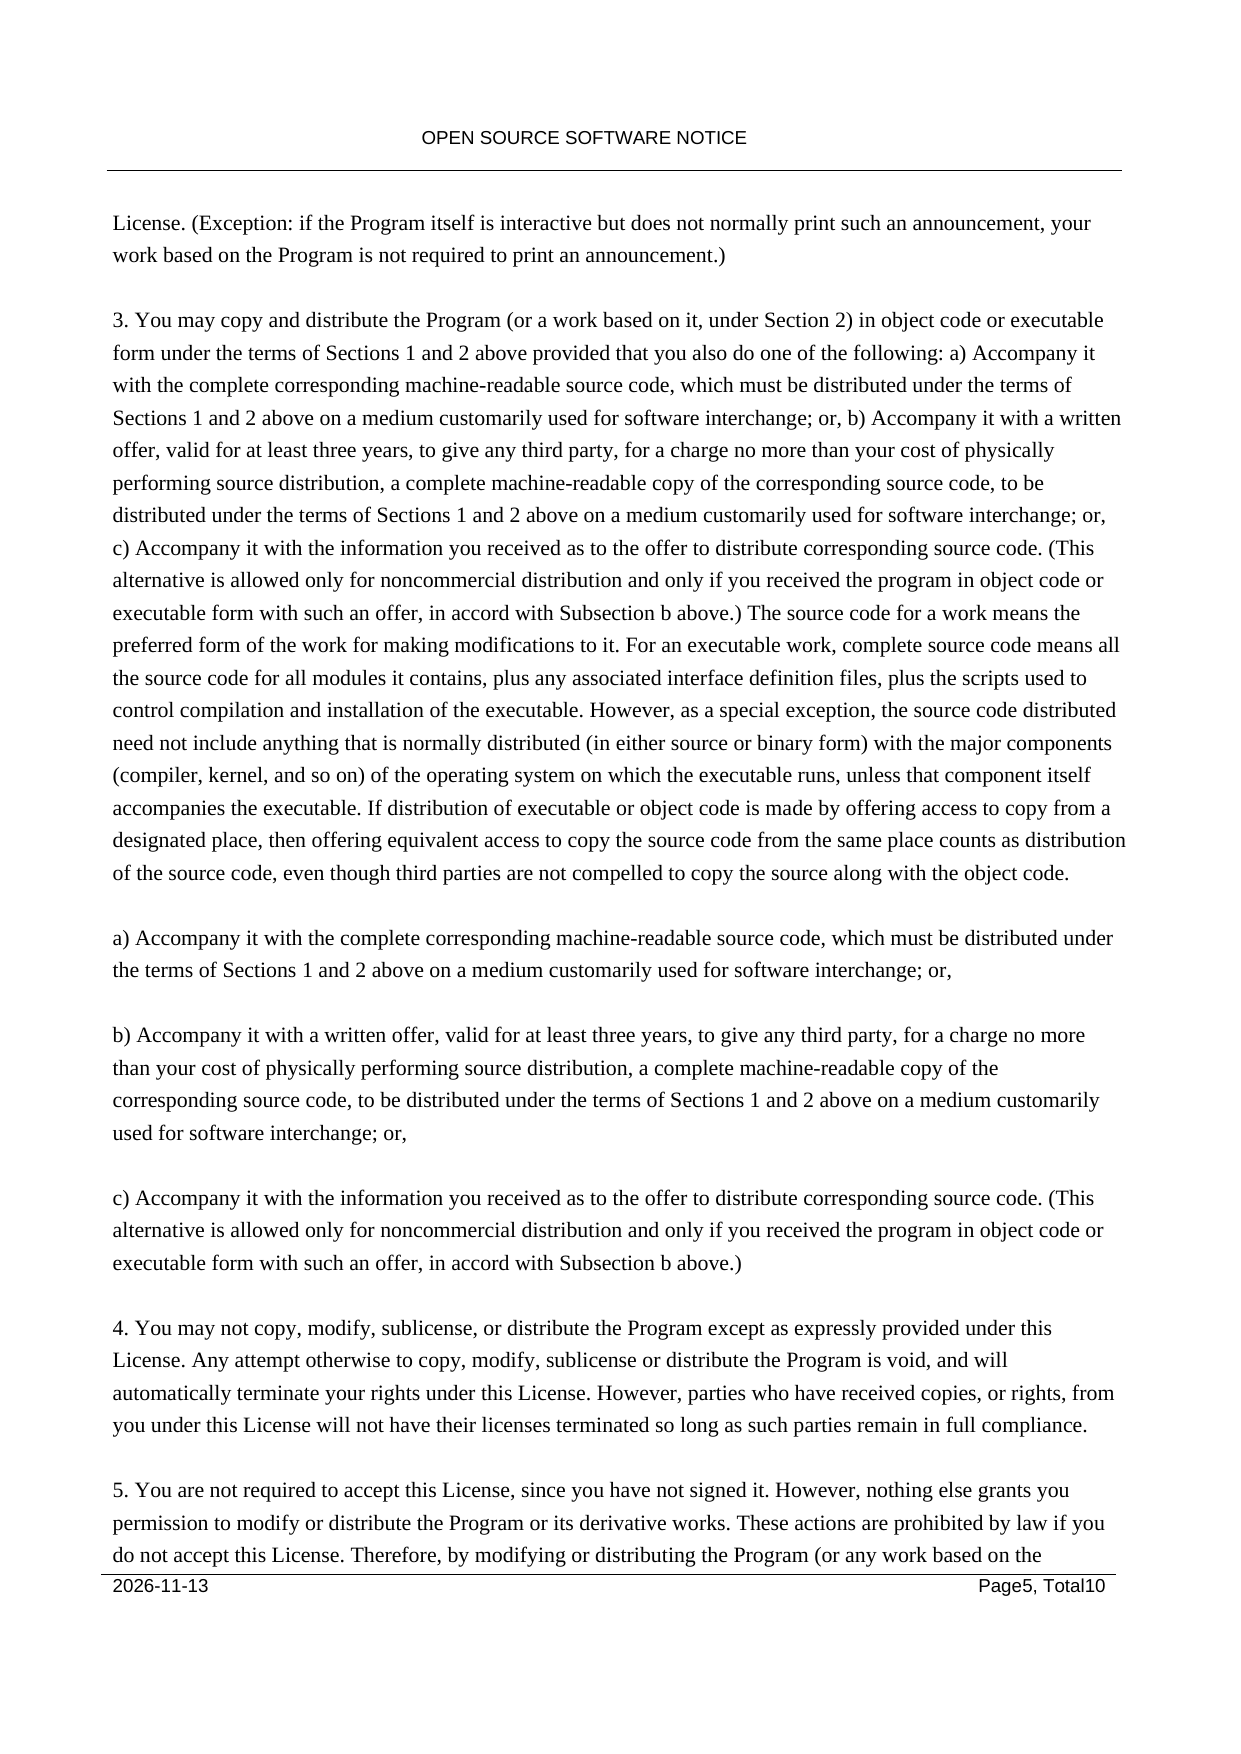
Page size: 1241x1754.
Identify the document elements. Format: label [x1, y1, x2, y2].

text [112, 206, 1128, 1571]
